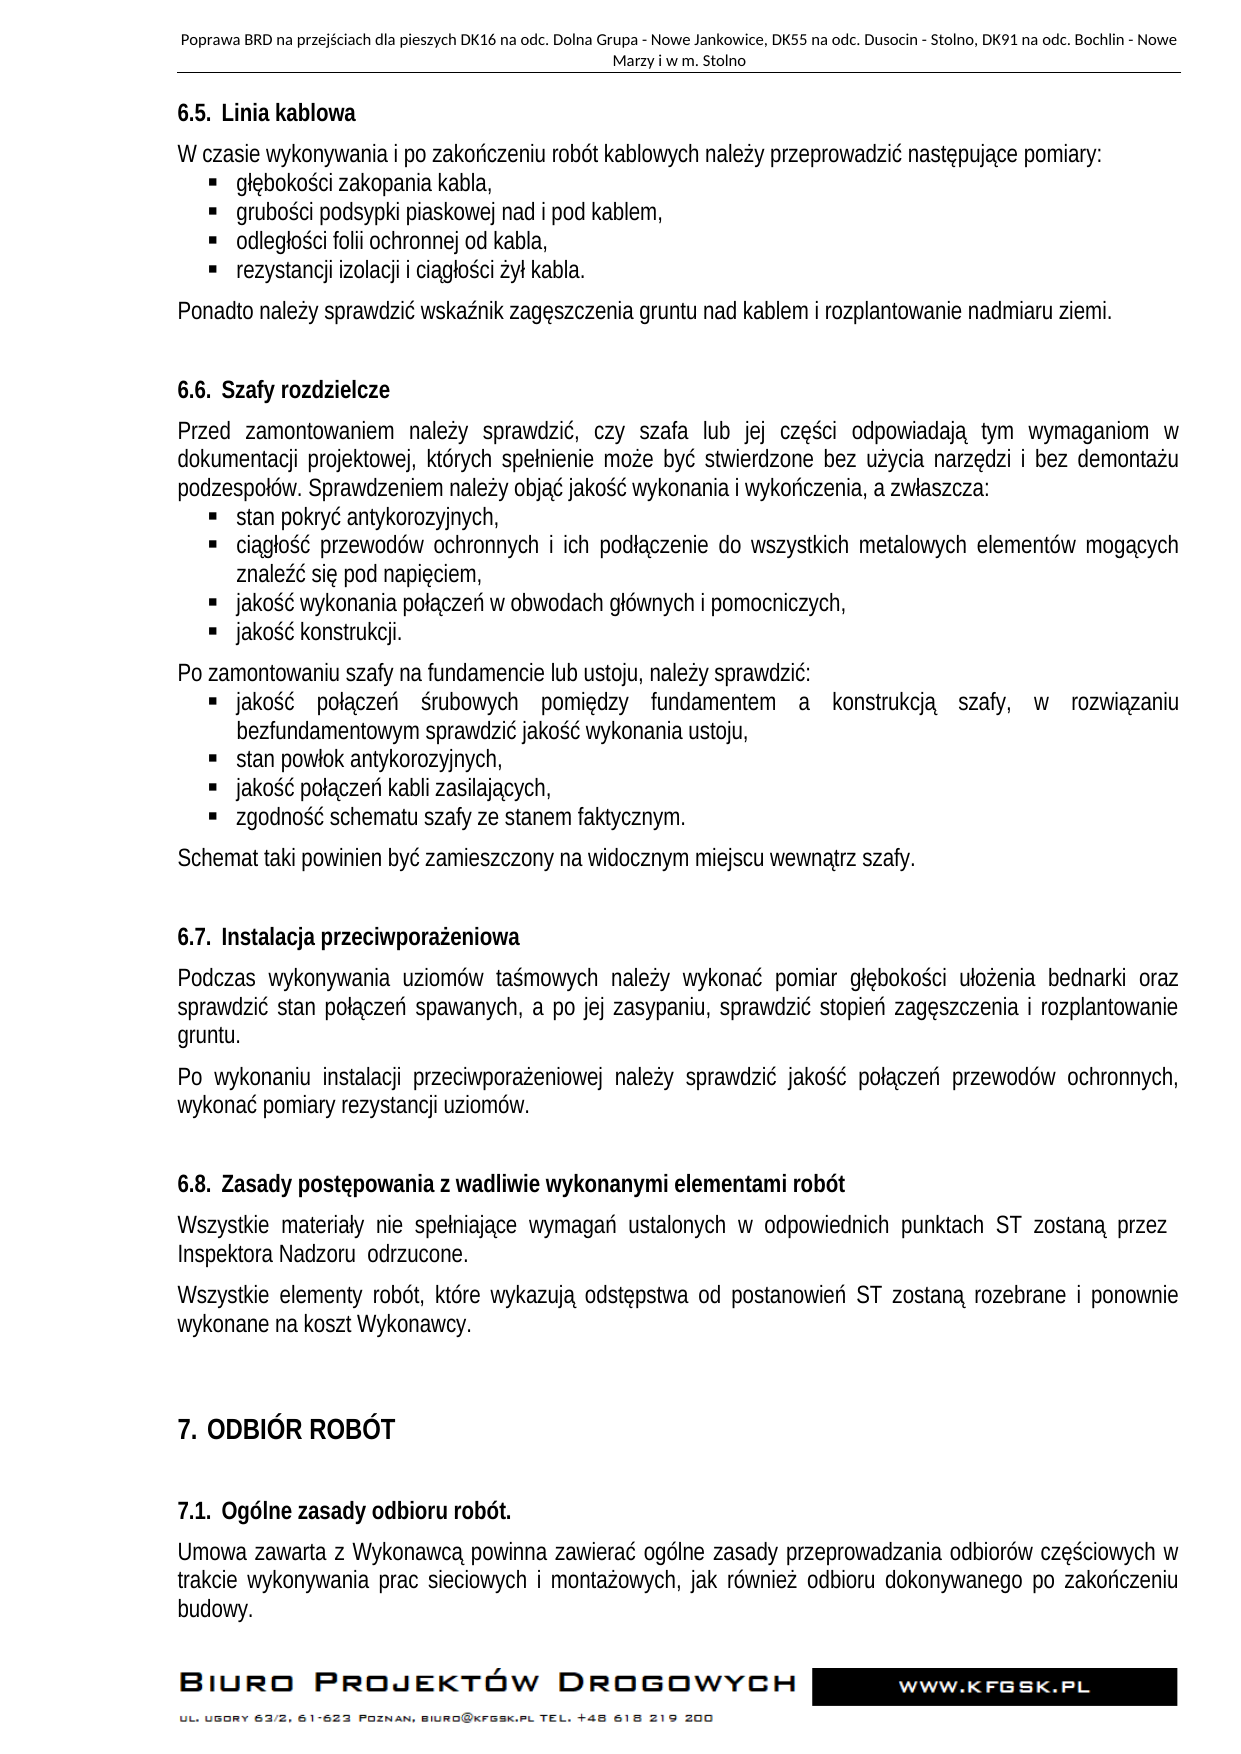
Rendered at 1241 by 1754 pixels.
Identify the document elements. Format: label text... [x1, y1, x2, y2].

text Ponadto należy sprawdzić wskaźnik zagęszczenia gruntu nad kablem i rozplantowanie nadmiaru ziemi. [177, 296, 1181, 324]
text grubości podsypki piaskowej nad i pod kablem, [207, 197, 1181, 226]
text jakość konstrukcji. [207, 617, 1181, 646]
text Umowa zawarta z Wykonawcą powinna zawierać ogólne zasady przeprowadzania odbiorów częściowych w trakcie wykonywania prac sieciowych i montażowych, jak również odbioru dokonywanego po zakończeniu budowy. [177, 1537, 1181, 1623]
text głębokości zakopania kabla, [207, 168, 1181, 197]
text jakość połączeń kabli zasilających, [207, 773, 1181, 802]
text Po zamontowaniu szafy na fundamencie lub ustoju, należy sprawdzić: [177, 658, 1181, 687]
subtitle Linia kablowa [177, 98, 1181, 127]
picture [177, 1668, 1182, 1725]
text Podczas wykonywania uziomów taśmowych należy wykonać pomiar głębokości ułożenia bednarki oraz sprawdzić stan połączeń spawanych, a po jej zasypaniu, sprawdzić stopień zagęszczenia i rozplantowanie gruntu. [177, 963, 1181, 1049]
text Wszystkie elementy robót, które wykazują odstępstwa od postanowień ST zostaną rozebrane i ponownie wykonane na koszt Wykonawcy. [177, 1280, 1181, 1337]
text Przed zamontowaniem należy sprawdzić, czy szafa lub jej części odpowiadają tym wymaganiom w dokumentacji projektowej, których spełnienie może być stwierdzone bez użycia narzędzi i bez demontażu podzespołów. Sprawdzeniem należy objąć jakość wykonania i wykończenia, a zwłaszcza: [177, 416, 1181, 502]
text jakość wykonania połączeń w obwodach głównych i pomocniczych, [207, 588, 1181, 617]
subtitle Szafy rozdzielcze [177, 374, 1181, 403]
text zgodność schematu szafy ze stanem faktycznym. [207, 802, 1181, 831]
subtitle ODBIÓR ROBÓT [177, 1412, 1181, 1446]
text jakość połączeń śrubowych pomiędzy fundamentem a konstrukcją szafy, w rozwiązaniu bezfundamentowym sprawdzić jakość wykonania ustoju, [207, 687, 1181, 744]
text stan pokryć antykorozyjnych, [207, 502, 1181, 531]
text ciągłość przewodów ochronnych i ich podłączenie do wszystkich metalowych elementów mogących znaleźć się pod napięciem, [207, 531, 1181, 588]
text Schemat taki powinien być zamieszczony na widocznym miejscu wewnątrz szafy. [177, 843, 1181, 872]
text stan powłok antykorozyjnych, [207, 744, 1181, 773]
subtitle Ogólne zasady odbioru robót. [177, 1496, 1181, 1524]
text Po wykonaniu instalacji przeciwporażeniowej należy sprawdzić jakość połączeń przewodów ochronnych, wykonać pomiary rezystancji uziomów. [177, 1062, 1181, 1119]
text odległości folii ochronnej od kabla, [207, 226, 1181, 254]
text rezystancji izolacji i ciągłości żył kabla. [207, 254, 1181, 283]
text Wszystkie materiały nie spełniające wymagań ustalonych w odpowiednich punktach ST zostaną przez Inspektora Nadzoru odrzucone. [177, 1210, 1181, 1267]
subtitle Zasady postępowania z wadliwie wykonanymi elementami robót [177, 1169, 1181, 1198]
text W czasie wykonywania i po zakończeniu robót kablowych należy przeprowadzić następujące pomiary: [177, 139, 1181, 168]
subtitle Instalacja przeciwporażeniowa [177, 922, 1181, 951]
